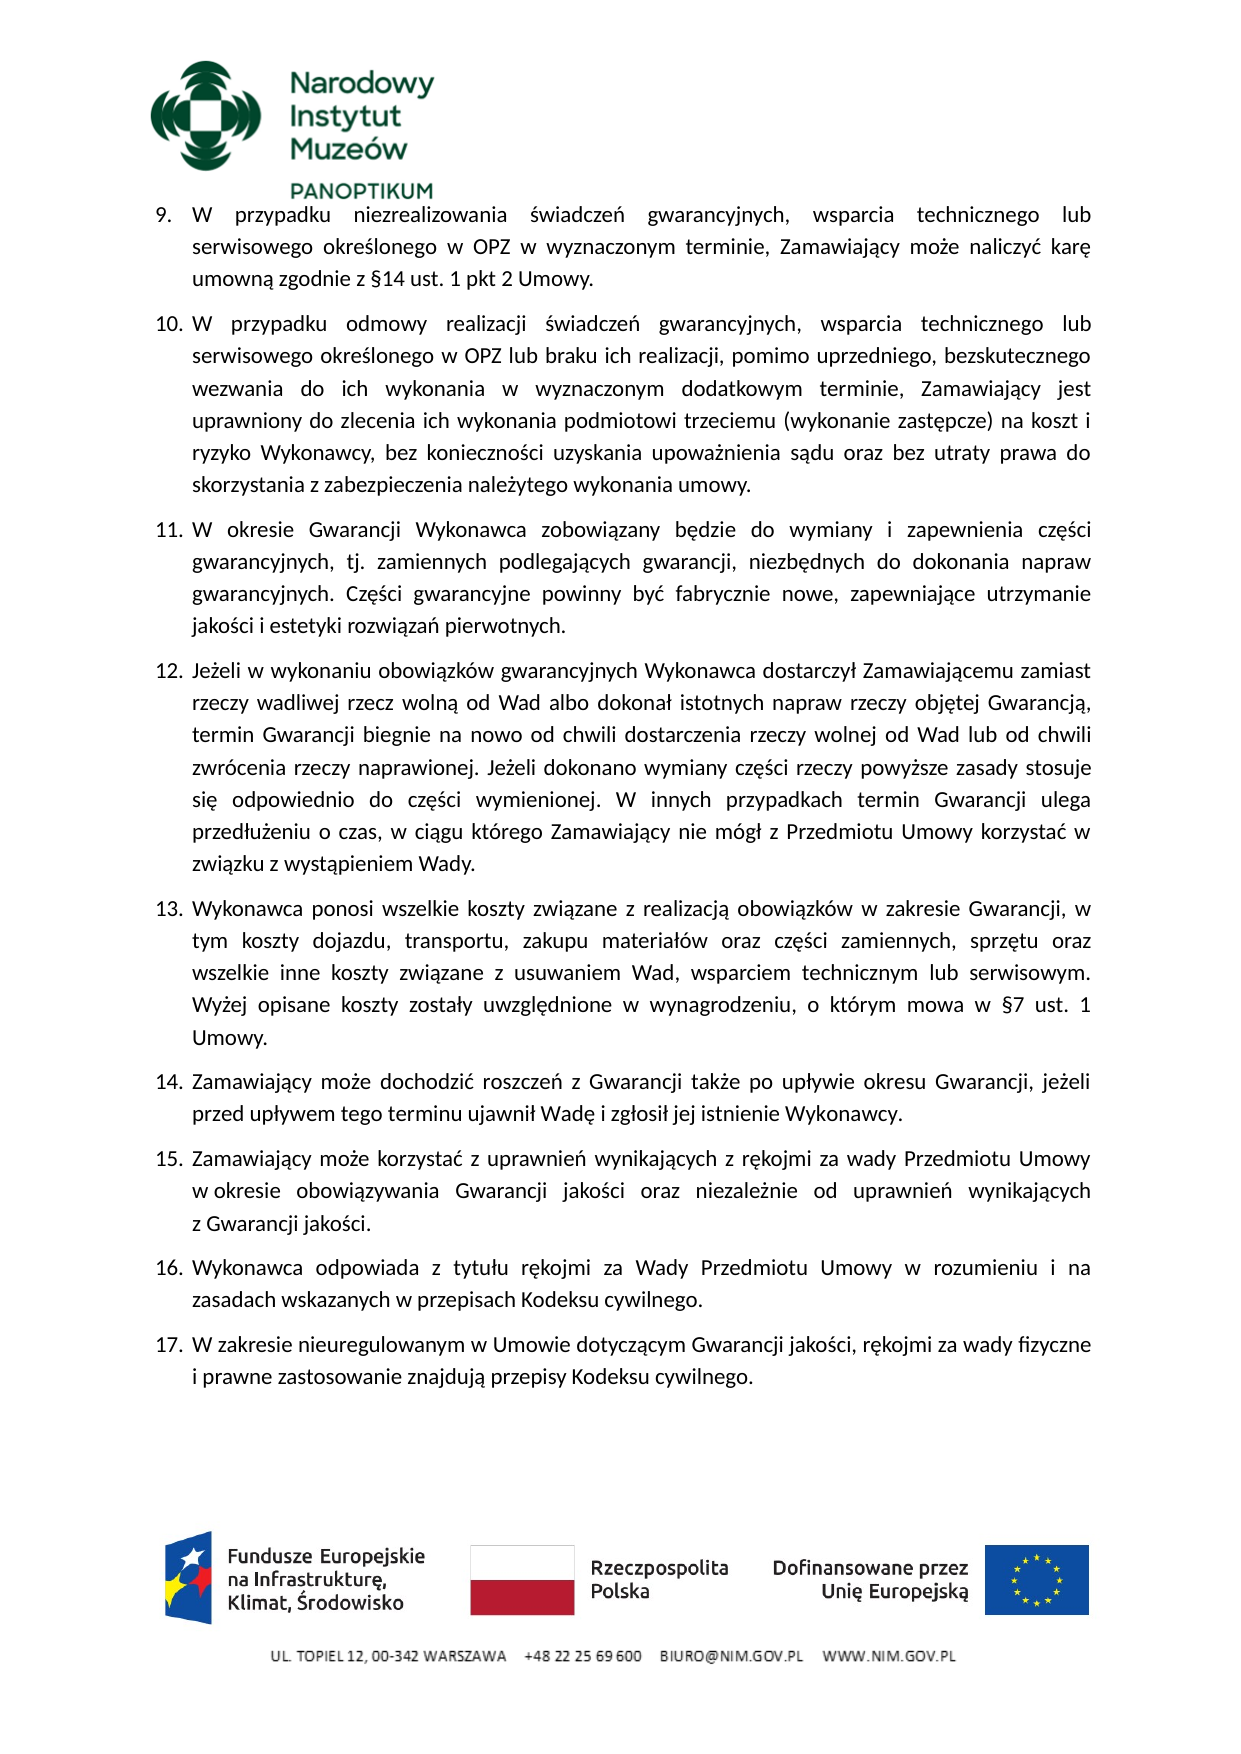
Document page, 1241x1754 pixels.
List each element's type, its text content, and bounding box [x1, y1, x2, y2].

list Zamawiający może dochodzić roszczeń z Gwarancji także po upływie okresu Gwarancji, jeżeli przed upływem tego terminu ujawnił Wadę i zgłosił jej istnienie Wykonawcy. [155, 1067, 1093, 1128]
list W przypadku niezrealizowania świadczeń gwarancyjnych, wsparcia technicznego lub serwisowego określonego w OPZ w wyznaczonym terminie, Zamawiający może naliczyć karę umowną zgodnie z §14 ust. 1 pkt 2 Umowy. [155, 200, 1093, 293]
list W przypadku odmowy realizacji świadczeń gwarancyjnych, wsparcia technicznego lub serwisowego określonego w OPZ lub braku ich realizacji, pomimo uprzedniego, bezskutecznego wezwania do ich wykonania w wyznaczonym dodatkowym terminie, Zamawiający jest uprawniony do zlecenia ich wykonania podmiotowi trzeciemu (wykonanie zastępcze) na koszt i ryzyko Wykonawcy, bez konieczności uzyskania upoważnienia sądu oraz bez utraty prawa do skorzystania z zabezpieczenia należytego wykonania umowy. [155, 309, 1093, 498]
picture [147, 1510, 1104, 1635]
list Wykonawca odpowiada z tytułu rękojmi za Wady Przedmiotu Umowy w rozumieniu i na zasadach wskazanych w przepisach Kodeksu cywilnego. [155, 1253, 1093, 1313]
list W zakresie nieuregulowanym w Umowie dotyczącym Gwarancji jakości, rękojmi za wady fizyczne i prawne zastosowanie znajdują przepisy Kodeksu cywilnego. [155, 1330, 1093, 1390]
picture [147, 59, 438, 201]
list Wykonawca ponosi wszelkie koszty związane z realizacją obowiązków w zakresie Gwarancji, w tym koszty dojazdu, transportu, zakupu materiałów oraz części zamiennych, sprzętu oraz wszelkie inne koszty związane z usuwaniem Wad, wsparciem technicznym lub serwisowym. Wyżej opisane koszty zostały uwzględnione w wynagrodzeniu, o którym mowa w §7 ust. 1 Umowy. [155, 894, 1093, 1051]
list W okresie Gwarancji Wykonawca zobowiązany będzie do wymiany i zapewnienia części gwarancyjnych, tj. zamiennych podlegających gwarancji, niezbędnych do dokonania napraw gwarancyjnych. Części gwarancyjne powinny być fabrycznie nowe, zapewniające utrzymanie jakości i estetyki rozwiązań pierwotnych. [155, 515, 1093, 639]
list Jeżeli w wykonaniu obowiązków gwarancyjnych Wykonawca dostarczył Zamawiającemu zamiast rzeczy wadliwej rzecz wolną od Wad albo dokonał istotnych napraw rzeczy objętej Gwarancją, termin Gwarancji biegnie na nowo od chwili dostarczenia rzeczy wolnej od Wad lub od chwili zwrócenia rzeczy naprawionej. Jeżeli dokonano wymiany części rzeczy powyższe zasady stosuje się odpowiednio do części wymienionej. W innych przypadkach termin Gwarancji ulega przedłużeniu o czas, w ciągu którego Zamawiający nie mógł z Przedmiotu Umowy korzystać w związku z wystąpieniem Wady. [155, 656, 1093, 877]
list Zamawiający może korzystać z uprawnień wynikających z rękojmi za wady Przedmiotu Umowy w okresie obowiązywania Gwarancji jakości oraz niezależnie od uprawnień wynikających z Gwarancji jakości. [155, 1144, 1093, 1237]
picture [14, 1638, 1213, 1681]
